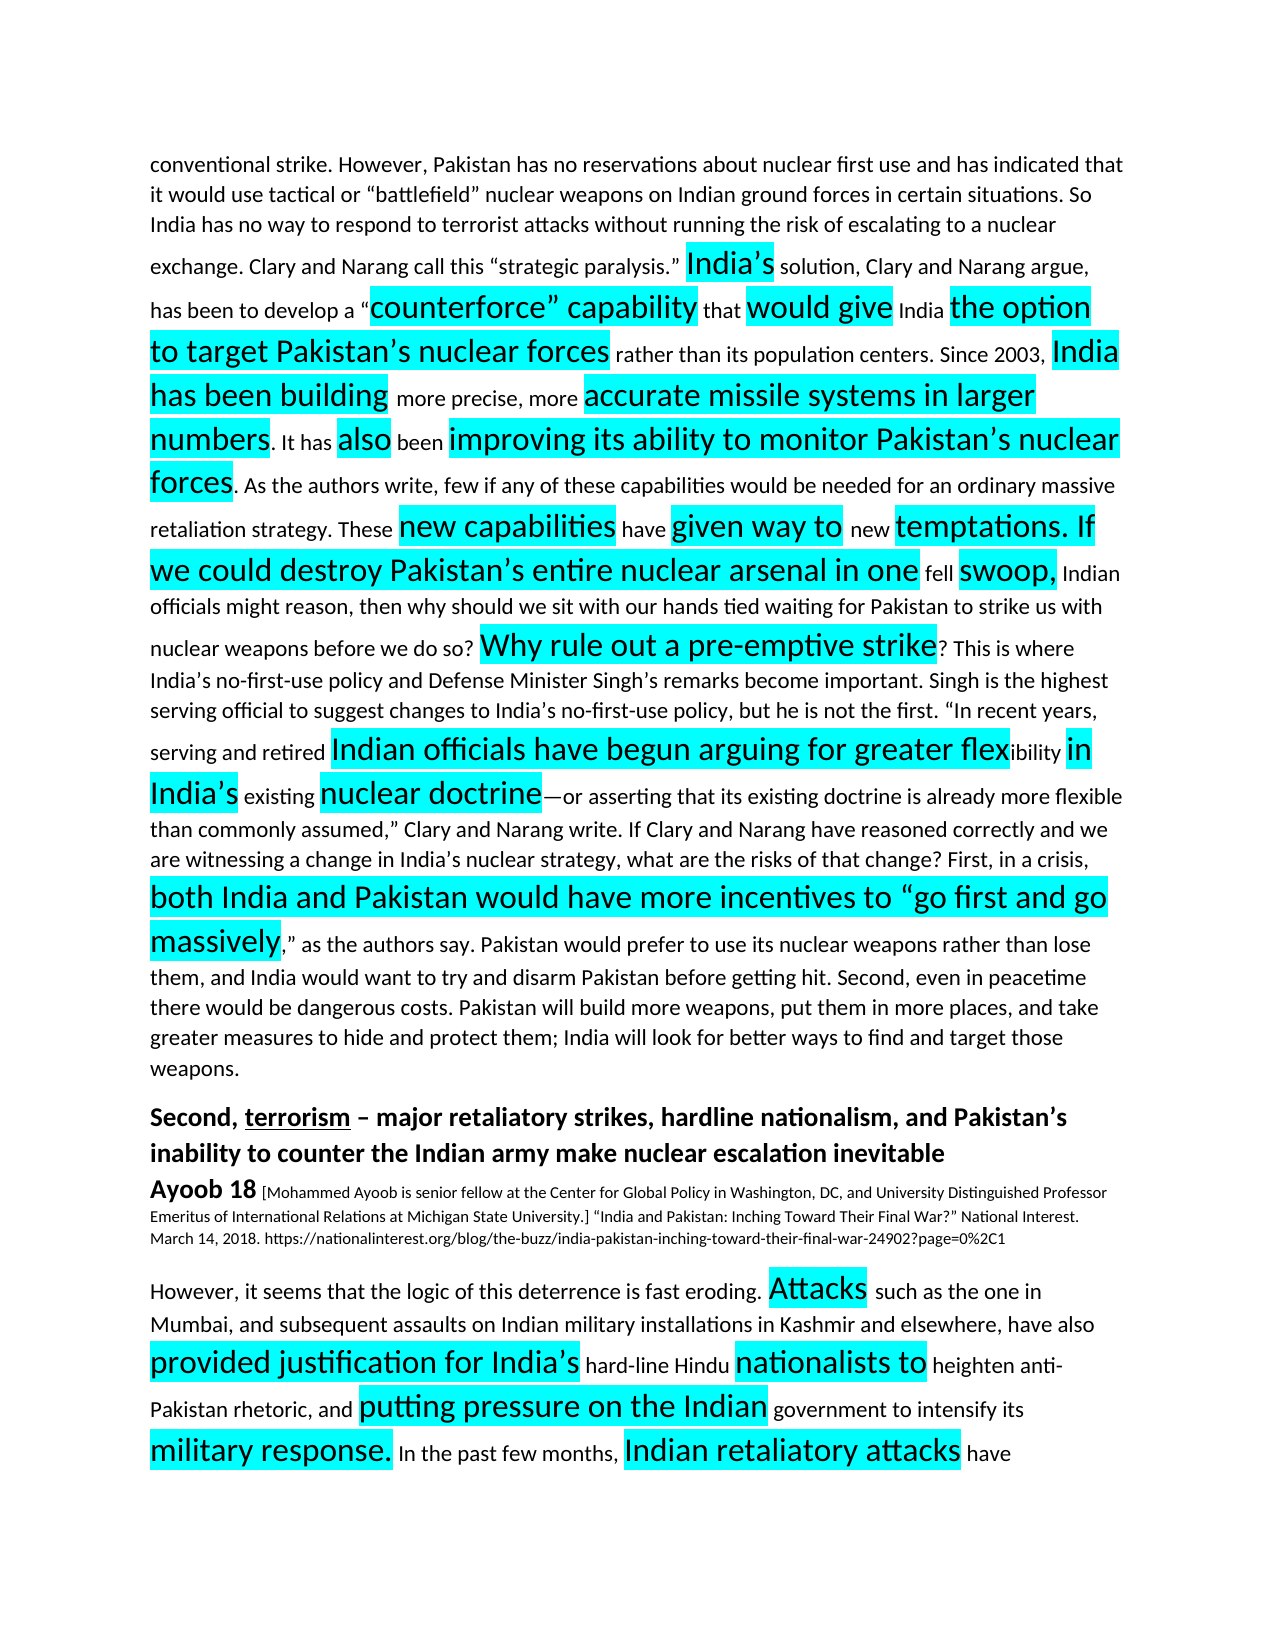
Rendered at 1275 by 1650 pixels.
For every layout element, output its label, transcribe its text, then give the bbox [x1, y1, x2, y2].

text Second, terrorism – major retaliatory strikes, hardline nationalism, and Pakistan’s inability to counter the Indian army make nuclear escalation inevitable [150, 1101, 1125, 1169]
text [150, 150, 1125, 1082]
text Ayoob 18 [Mohammed Ayoob is senior fellow at the Center for Global Policy in Washington, DC, and University Distinguished Professor Emeritus of International Relations at Michigan State University.] “India and Pakistan: Inching Toward Their Final War?” National Interest. March 14, 2018. https://nationalinterest.org/blog/the-buzz/india-pakistan-inching-toward-their-final-war-24902?page=0%2C1 [150, 1172, 1125, 1249]
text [150, 1267, 1125, 1470]
